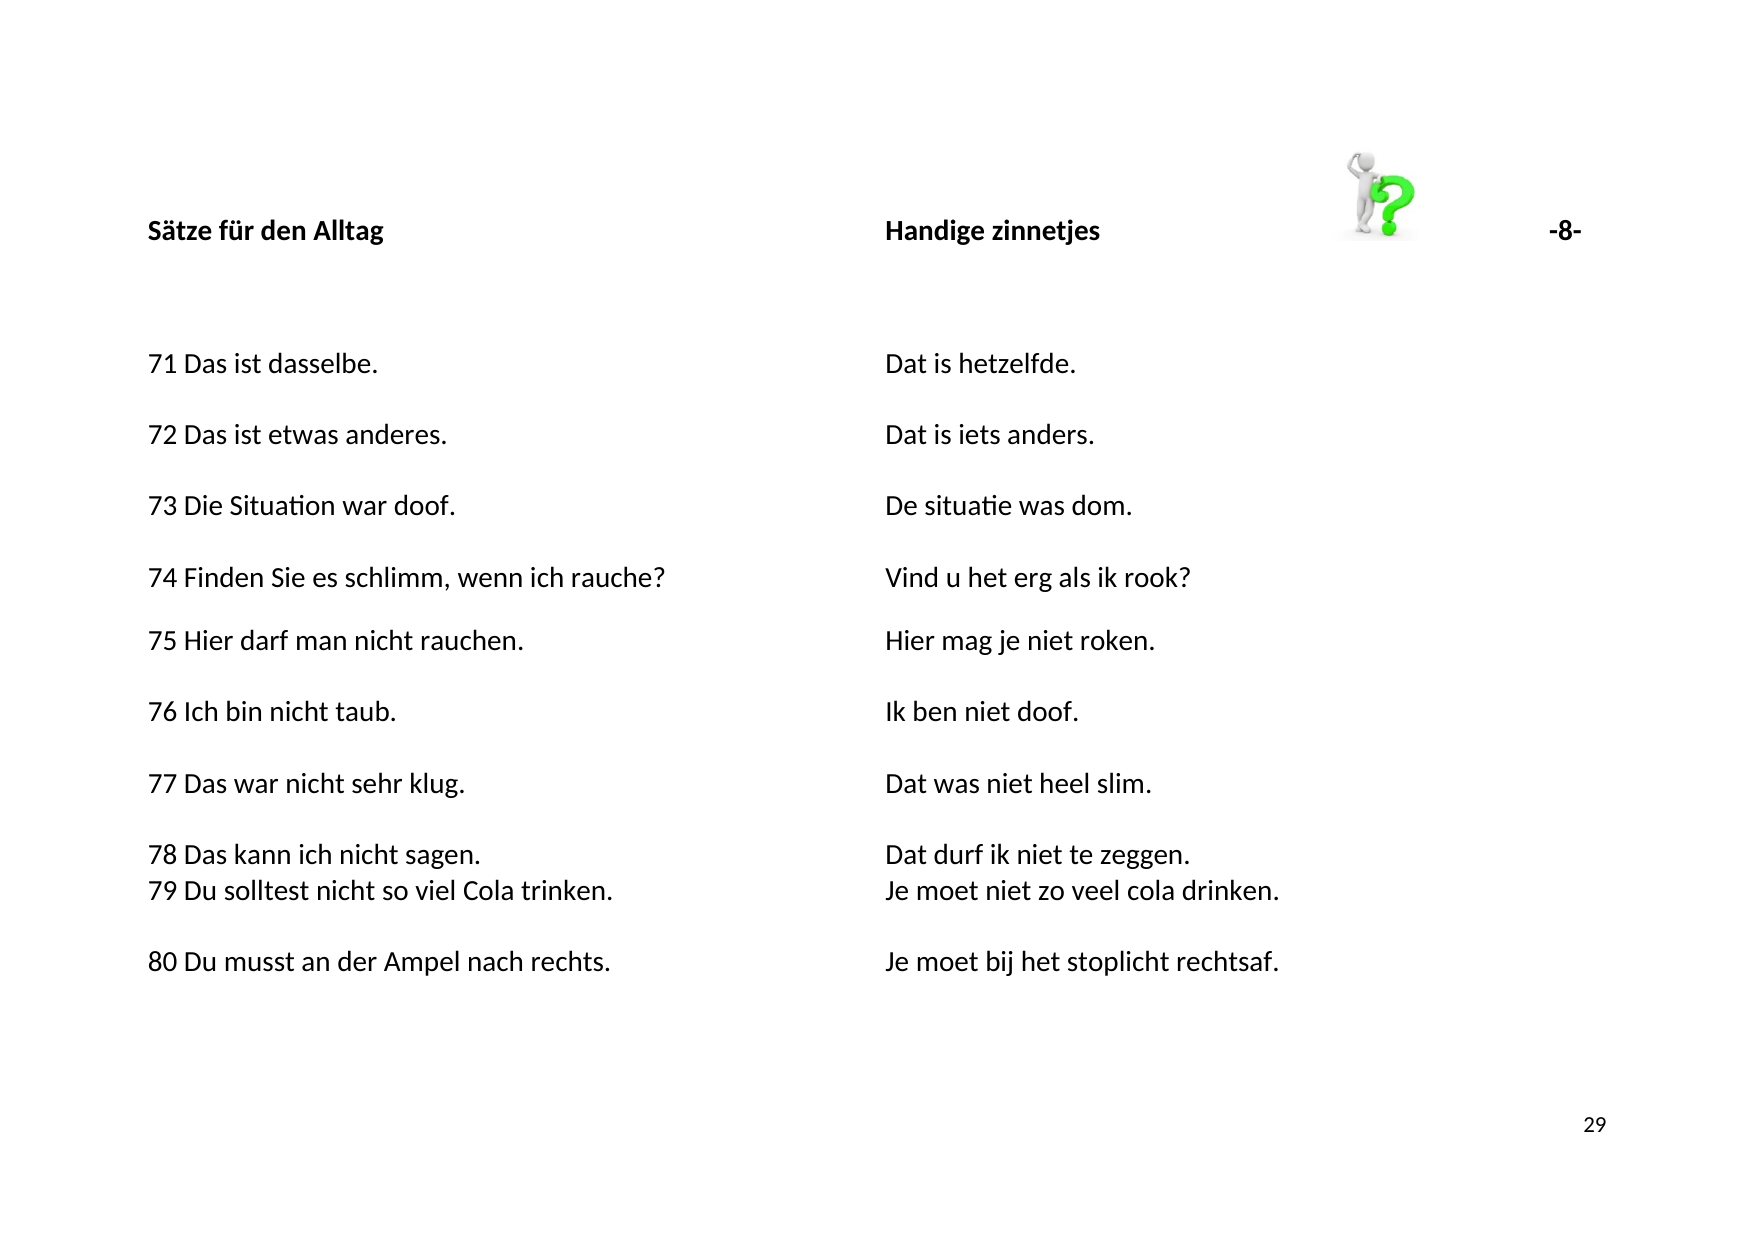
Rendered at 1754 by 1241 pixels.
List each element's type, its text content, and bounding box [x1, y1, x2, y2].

text 74 Finden Sie es schlimm, wenn ich rauche? Vind u het erg als ik rook? [148, 559, 1606, 594]
text 72 Das ist etwas anderes. Dat is iets anders. [148, 416, 1606, 452]
picture [1327, 147, 1421, 241]
text 71 Das ist dasselbe. Dat is hetzelfde. [148, 345, 1606, 381]
text 75 Hier darf man nicht rauchen. Hier mag je niet roken. [148, 622, 1606, 658]
text 76 Ich bin nicht taub. Ik ben niet doof. [148, 693, 1606, 729]
text 77 Das war nicht sehr klug. Dat was niet heel slim. [148, 765, 1606, 800]
text 73 Die Situation war doof. De situatie was dom. [148, 487, 1606, 523]
text Sätze für den Alltag Handige zinnetjes -8- [148, 148, 1606, 247]
text 80 Du musst an der Ampel nach rechts. Je moet bij het stoplicht rechtsaf. [148, 943, 1606, 978]
text 78 Das kann ich nicht sagen. Dat durf ik niet te zeggen. [148, 836, 1606, 872]
text 79 Du solltest nicht so viel Cola trinken. Je moet niet zo veel cola drinken. [148, 872, 1606, 943]
